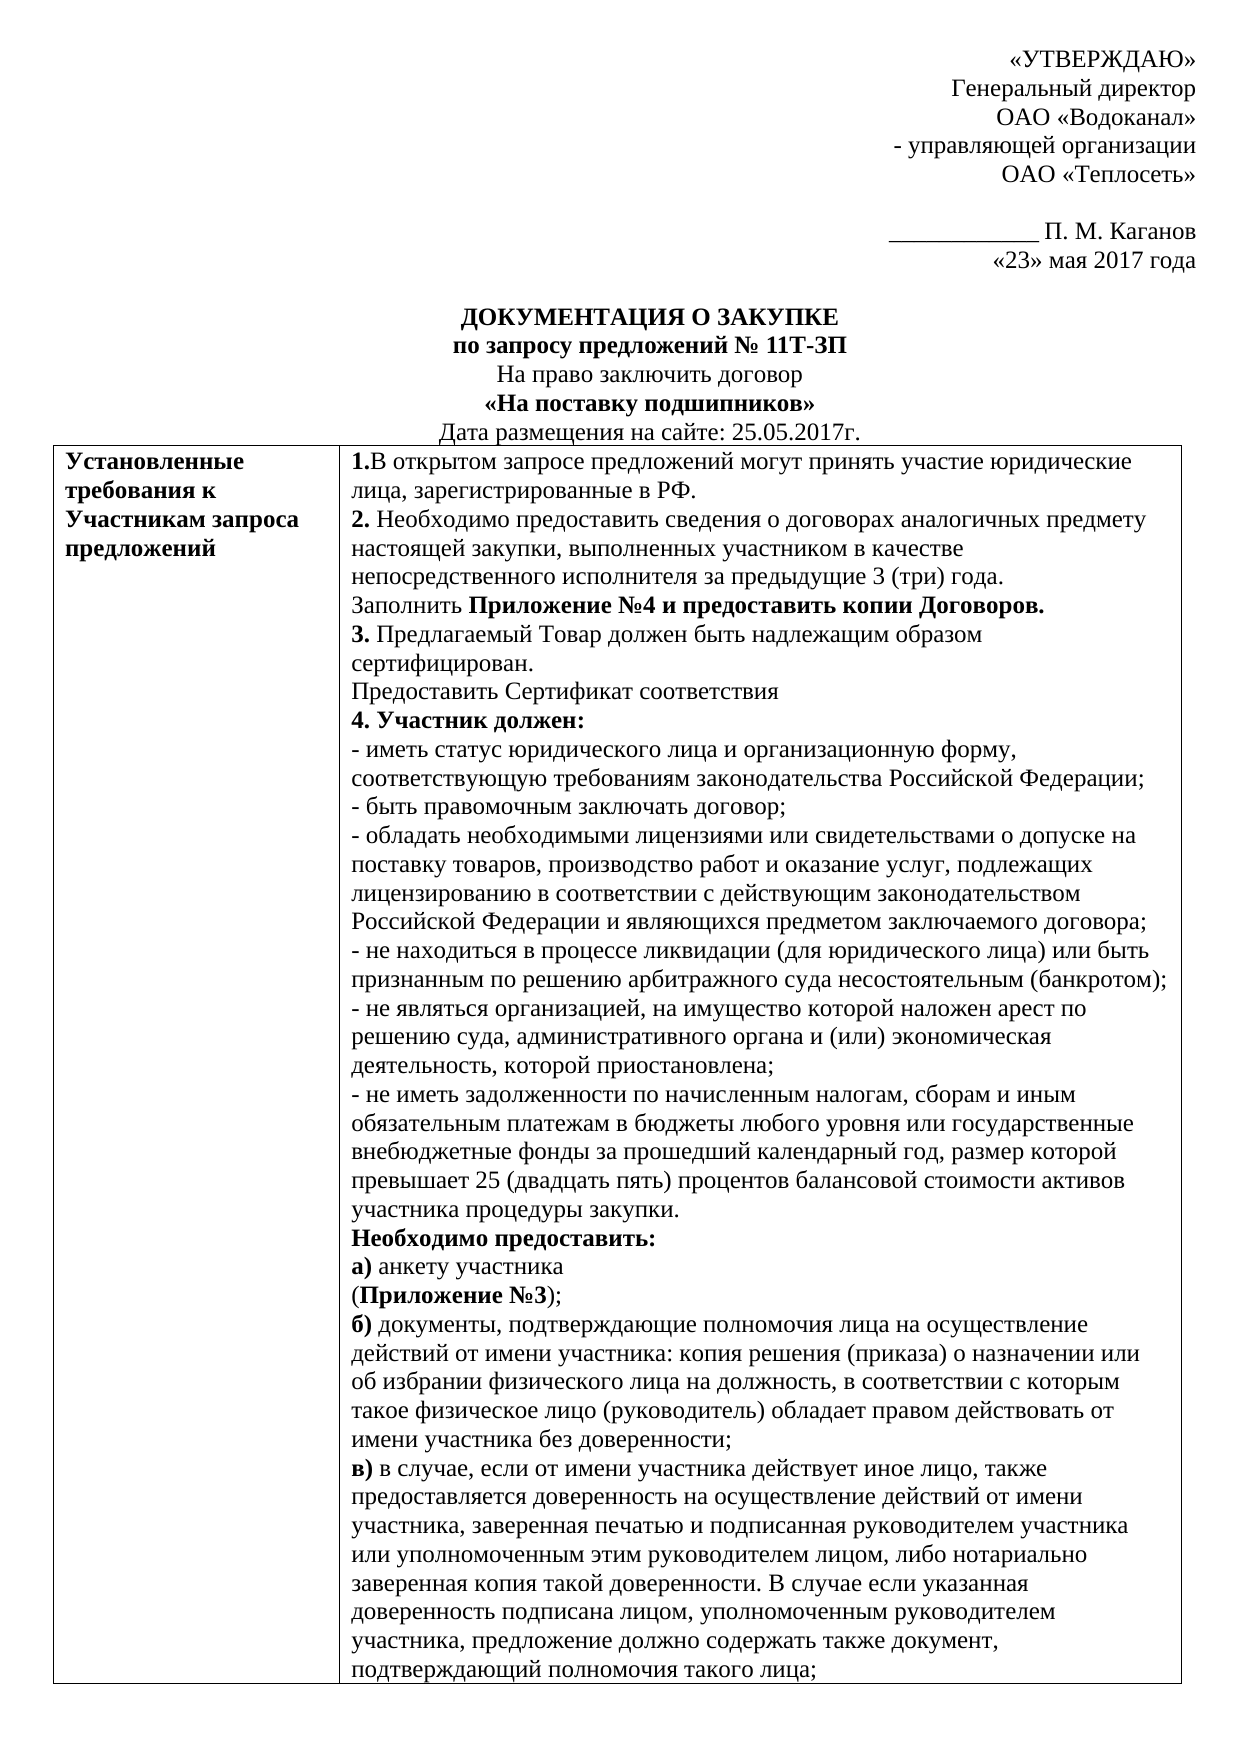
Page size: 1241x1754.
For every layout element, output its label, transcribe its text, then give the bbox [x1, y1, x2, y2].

text Генеральный директор [459, 73, 1196, 102]
text «УТВЕРЖДАЮ» [398, 44, 1196, 73]
text «На поставку подшипников» [103, 388, 1196, 417]
text ОАО «Теплосеть» [459, 159, 1196, 188]
text - управляющей организации [459, 131, 1196, 159]
text «23» мая 2017 года [103, 245, 1196, 274]
subtitle по запросу предложений № 11Т-ЗП [103, 330, 1196, 359]
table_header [54, 446, 339, 1683]
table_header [340, 446, 1181, 1683]
text ОАО «Водоканал» [459, 102, 1196, 131]
text ДОКУМЕНТАЦИЯ О ЗАКУПКЕ [103, 302, 1196, 330]
text На право заключить договор [103, 359, 1196, 388]
text Дата размещения на сайте: 25.05.2017г. [103, 417, 1196, 445]
text ____________ П. М. Каганов [459, 216, 1196, 245]
